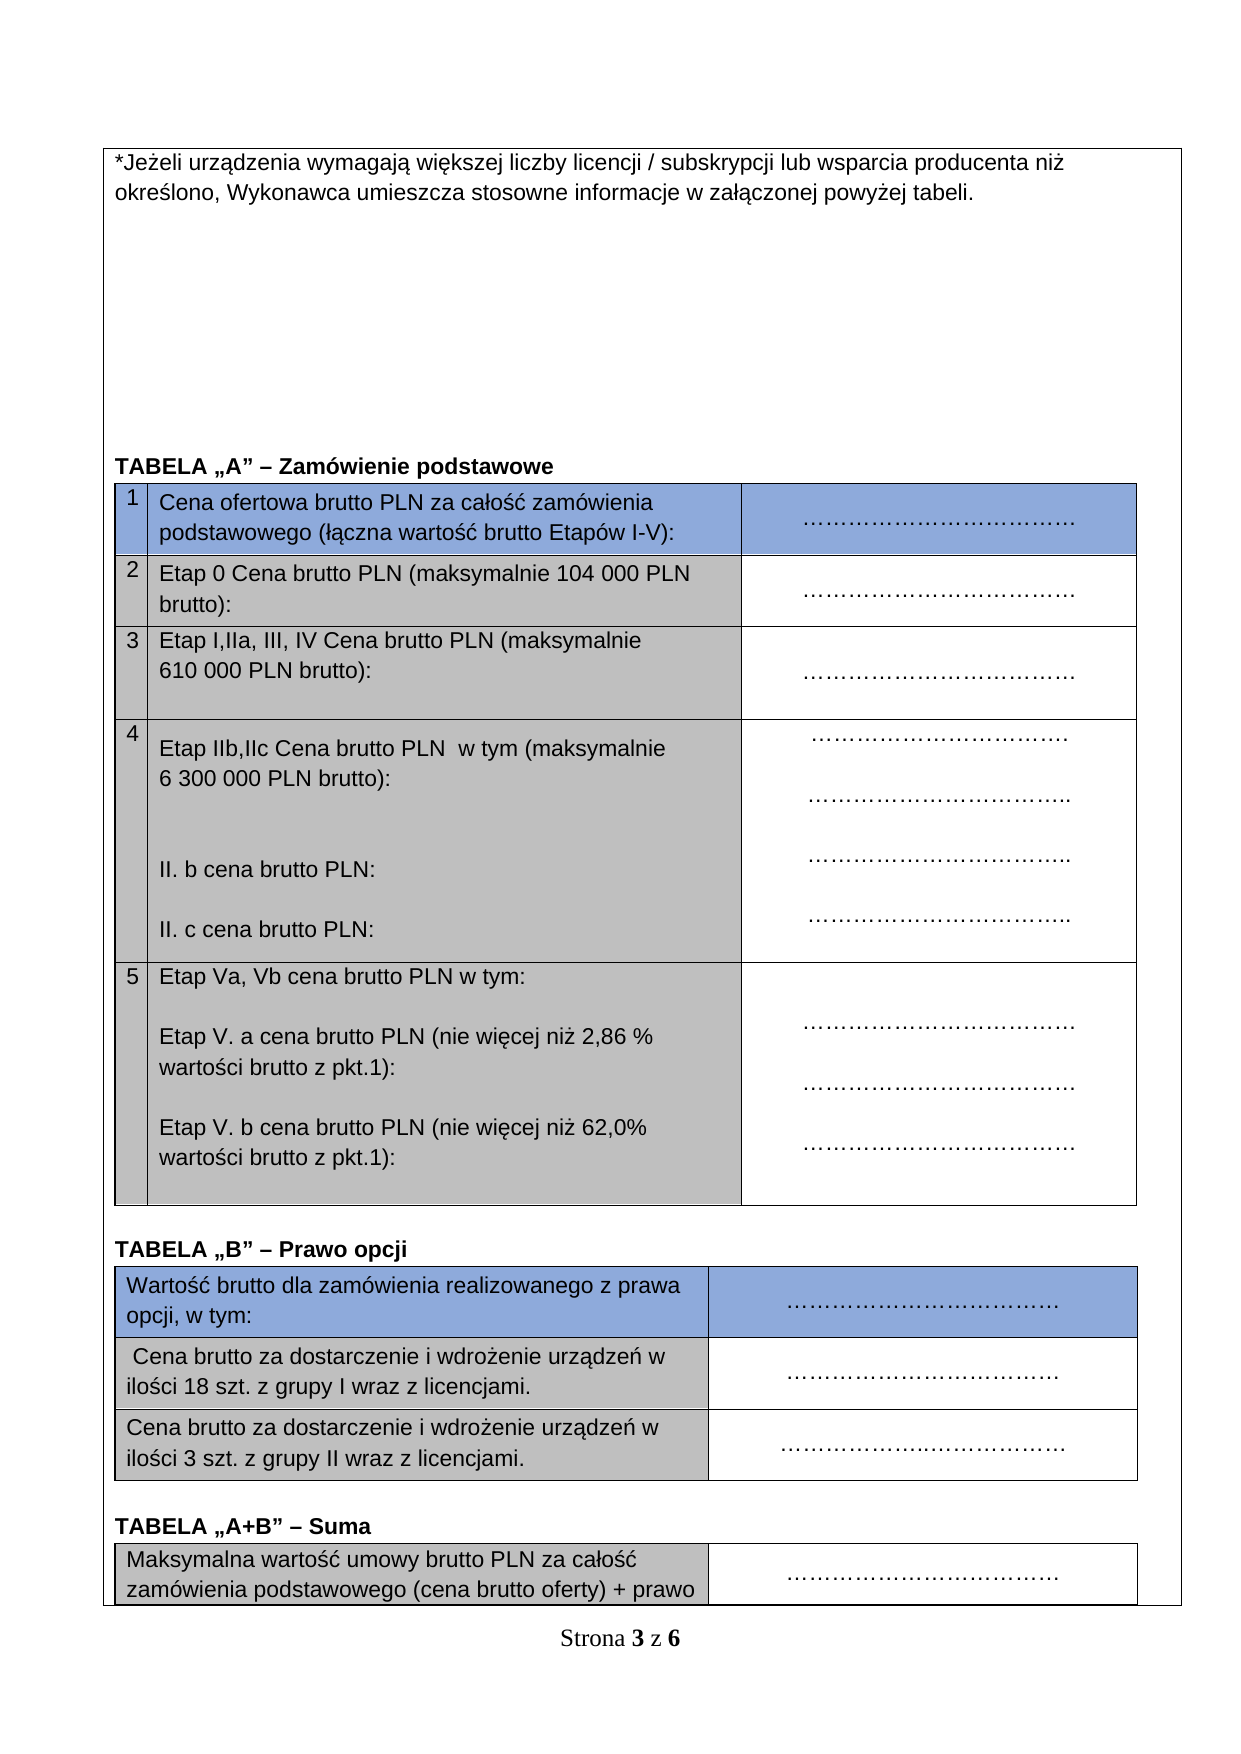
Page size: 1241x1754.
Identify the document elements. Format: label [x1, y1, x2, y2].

table_cell [104, 149, 1181, 1605]
